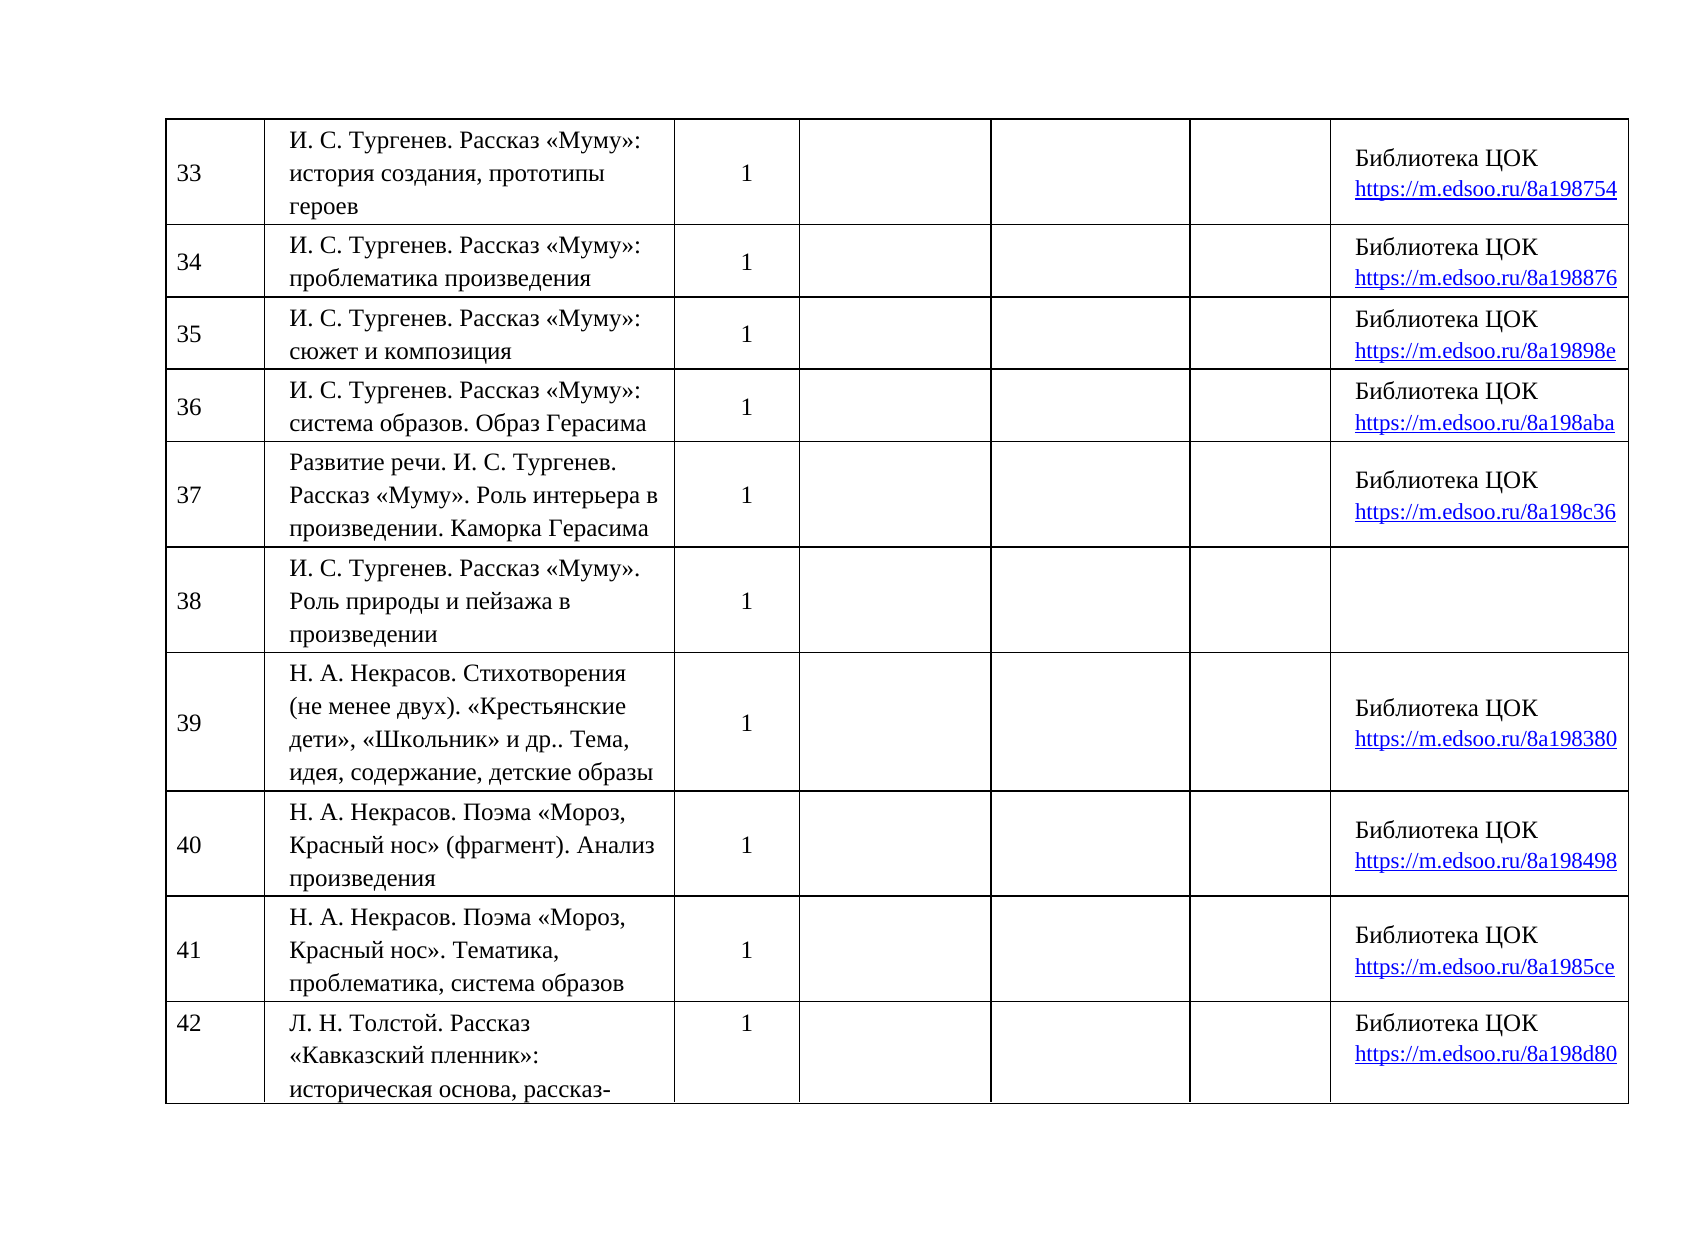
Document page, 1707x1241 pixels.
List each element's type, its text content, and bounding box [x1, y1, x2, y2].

table_cell Библиотека ЦОК https://m.edsoo.ru/8a1985ce [1331, 897, 1628, 1001]
table_cell 36 [167, 370, 264, 441]
table_cell [1191, 792, 1330, 895]
table_cell [1191, 442, 1330, 546]
table_cell [1191, 370, 1330, 441]
table_cell Н. А. Некрасов. Поэма «Мороз, Красный нос» (фрагмент). Анализ произведения [265, 792, 674, 895]
table_cell [800, 897, 990, 1001]
table_cell Библиотека ЦОК https://m.edsoo.ru/8a198754 [1331, 120, 1628, 223]
table_cell Н. А. Некрасов. Стихотворения (не менее двух). «Крестьянские дети», «Школьник» и др.. Тема, идея, содержание, детские образы [265, 653, 674, 790]
table_cell 39 [167, 653, 264, 790]
table_cell 34 [167, 225, 264, 296]
table_cell И. С. Тургенев. Рассказ «Муму»: сюжет и композиция [265, 298, 674, 368]
table_cell [1331, 548, 1628, 652]
table_cell И. С. Тургенев. Рассказ «Муму». Роль природы и пейзажа в произведении [265, 548, 674, 652]
table_cell [992, 653, 1189, 790]
table_cell [992, 120, 1189, 223]
table_cell 33 [167, 120, 264, 223]
table_cell 1 [675, 1002, 799, 1102]
table_cell Библиотека ЦОК https://m.edsoo.ru/8a198876 [1331, 225, 1628, 296]
table_cell Библиотека ЦОК https://m.edsoo.ru/8a198498 [1331, 792, 1628, 895]
table_cell [800, 792, 990, 895]
table_cell 38 [167, 548, 264, 652]
table_cell Развитие речи. И. С. Тургенев. Рассказ «Муму». Роль интерьера в произведении. Каморка Герасима [265, 442, 674, 546]
table_cell [1191, 298, 1330, 368]
table_cell [800, 548, 990, 652]
table_cell [992, 442, 1189, 546]
table_cell [800, 370, 990, 441]
table_cell [800, 120, 990, 223]
table_cell 1 [675, 120, 799, 223]
table_cell 1 [675, 370, 799, 441]
table_cell 42 [167, 1002, 264, 1102]
table_cell [992, 225, 1189, 296]
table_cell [265, 1002, 674, 1102]
table_cell Н. А. Некрасов. Поэма «Мороз, Красный нос». Тематика, проблематика, система образов [265, 897, 674, 1001]
table_cell 1 [675, 298, 799, 368]
table_cell 1 [675, 548, 799, 652]
table_cell [1191, 653, 1330, 790]
table_cell [800, 298, 990, 368]
table_cell 1 [675, 442, 799, 546]
table_cell 41 [167, 897, 264, 1001]
table_cell 1 [675, 897, 799, 1001]
table_cell 1 [675, 653, 799, 790]
table_cell [992, 548, 1189, 652]
table_cell 37 [167, 442, 264, 546]
table_cell [1191, 120, 1330, 223]
table_cell [1191, 897, 1330, 1001]
table_cell [1191, 1002, 1330, 1102]
table_cell 35 [167, 298, 264, 368]
table_cell [992, 370, 1189, 441]
table_cell Библиотека ЦОК https://m.edsoo.ru/8a198c36 [1331, 442, 1628, 546]
table_cell И. С. Тургенев. Рассказ «Муму»: история создания, прототипы героев [265, 120, 674, 223]
table_cell И. С. Тургенев. Рассказ «Муму»: система образов. Образ Герасима [265, 370, 674, 441]
table_cell [800, 653, 990, 790]
table_cell [992, 1002, 1189, 1102]
table_cell Библиотека ЦОК https://m.edsoo.ru/8a19898e [1331, 298, 1628, 368]
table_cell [1331, 1002, 1628, 1102]
table_cell [992, 792, 1189, 895]
table_cell [1191, 225, 1330, 296]
table_cell 40 [167, 792, 264, 895]
table_cell Библиотека ЦОК https://m.edsoo.ru/8a198380 [1331, 653, 1628, 790]
table_cell 1 [675, 792, 799, 895]
table_cell Библиотека ЦОК https://m.edsoo.ru/8a198aba [1331, 370, 1628, 441]
table_cell [800, 1002, 990, 1102]
table_cell [800, 442, 990, 546]
table_cell [1191, 548, 1330, 652]
table_cell [992, 897, 1189, 1001]
table_cell [992, 298, 1189, 368]
table_cell [800, 225, 990, 296]
table_cell 1 [675, 225, 799, 296]
table_cell И. С. Тургенев. Рассказ «Муму»: проблематика произведения [265, 225, 674, 296]
